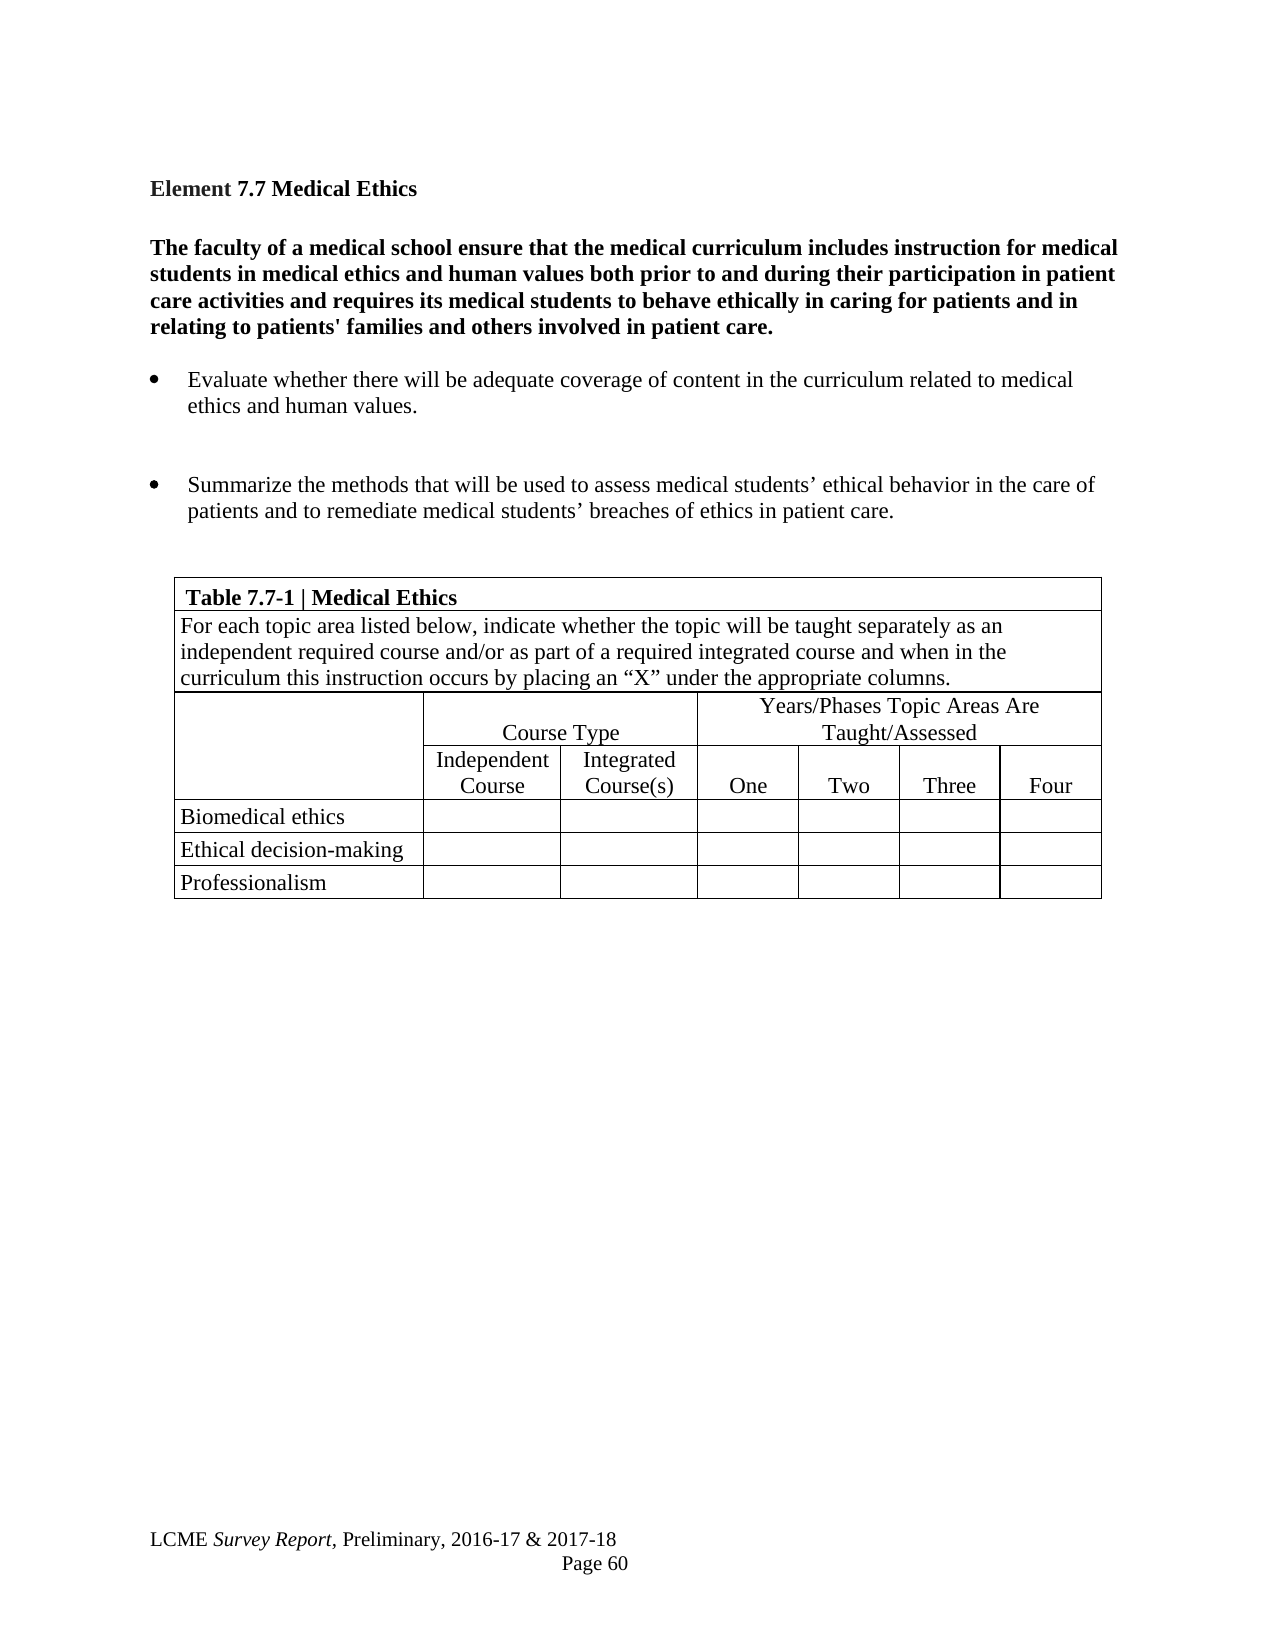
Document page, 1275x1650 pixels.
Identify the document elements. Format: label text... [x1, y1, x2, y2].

list Evaluate whether there will be adequate coverage of content in the curriculum related to medical ethics and human values. [150, 366, 1125, 418]
table_cell For each topic area listed below, indicate whether the topic will be taught separately as an independent required course and/or as part of a required integrated course and when in the curriculum this instruction occurs by placing an “X” under the appropriate columns. [175, 611, 1101, 691]
table_cell One [698, 746, 798, 799]
list Summarize the methods that will be used to assess medical students’ ethical behavior in the care of patients and to remediate medical students’ breaches of ethics in patient care. [150, 471, 1125, 524]
table_cell [698, 800, 798, 832]
table_cell Professionalism [175, 866, 423, 898]
table_cell [561, 833, 697, 865]
table_cell Years/Phases Topic Areas Are Taught/Assessed [698, 693, 1101, 745]
table_cell Two [799, 746, 899, 799]
table_header Table 7.7-1 | Medical Ethics [175, 578, 1101, 610]
table_cell [698, 833, 798, 865]
table_cell [1001, 800, 1101, 832]
text The faculty of a medical school ensure that the medical curriculum includes instruction for medical students in medical ethics and human values both prior to and during their participation in patient care activities and requires its medical students to behave ethically in caring for patients and in relating to patients' families and others involved in patient care. [150, 234, 1125, 339]
table_cell [799, 866, 899, 898]
table_cell [698, 866, 798, 898]
table_cell [900, 800, 999, 832]
table_cell [900, 866, 999, 898]
table_cell [799, 800, 899, 832]
table_cell [561, 800, 697, 832]
subtitle Element 7.7 Medical Ethics [150, 175, 1125, 201]
table_cell [424, 866, 560, 898]
table_cell Biomedical ethics [175, 800, 423, 832]
table_cell [799, 833, 899, 865]
table_cell Independent Course [424, 746, 560, 799]
table_cell Integrated Course(s) [561, 746, 697, 799]
table_cell [424, 833, 560, 865]
table_cell [561, 866, 697, 898]
table_cell [900, 833, 999, 865]
table_cell [1001, 833, 1101, 865]
table_cell [175, 693, 423, 799]
table_cell Four [1001, 746, 1101, 799]
table_cell Course Type [424, 693, 697, 745]
table_cell Ethical decision-making [175, 833, 423, 865]
table_cell Three [900, 746, 999, 799]
table_cell [424, 800, 560, 832]
table_cell [1001, 866, 1101, 898]
